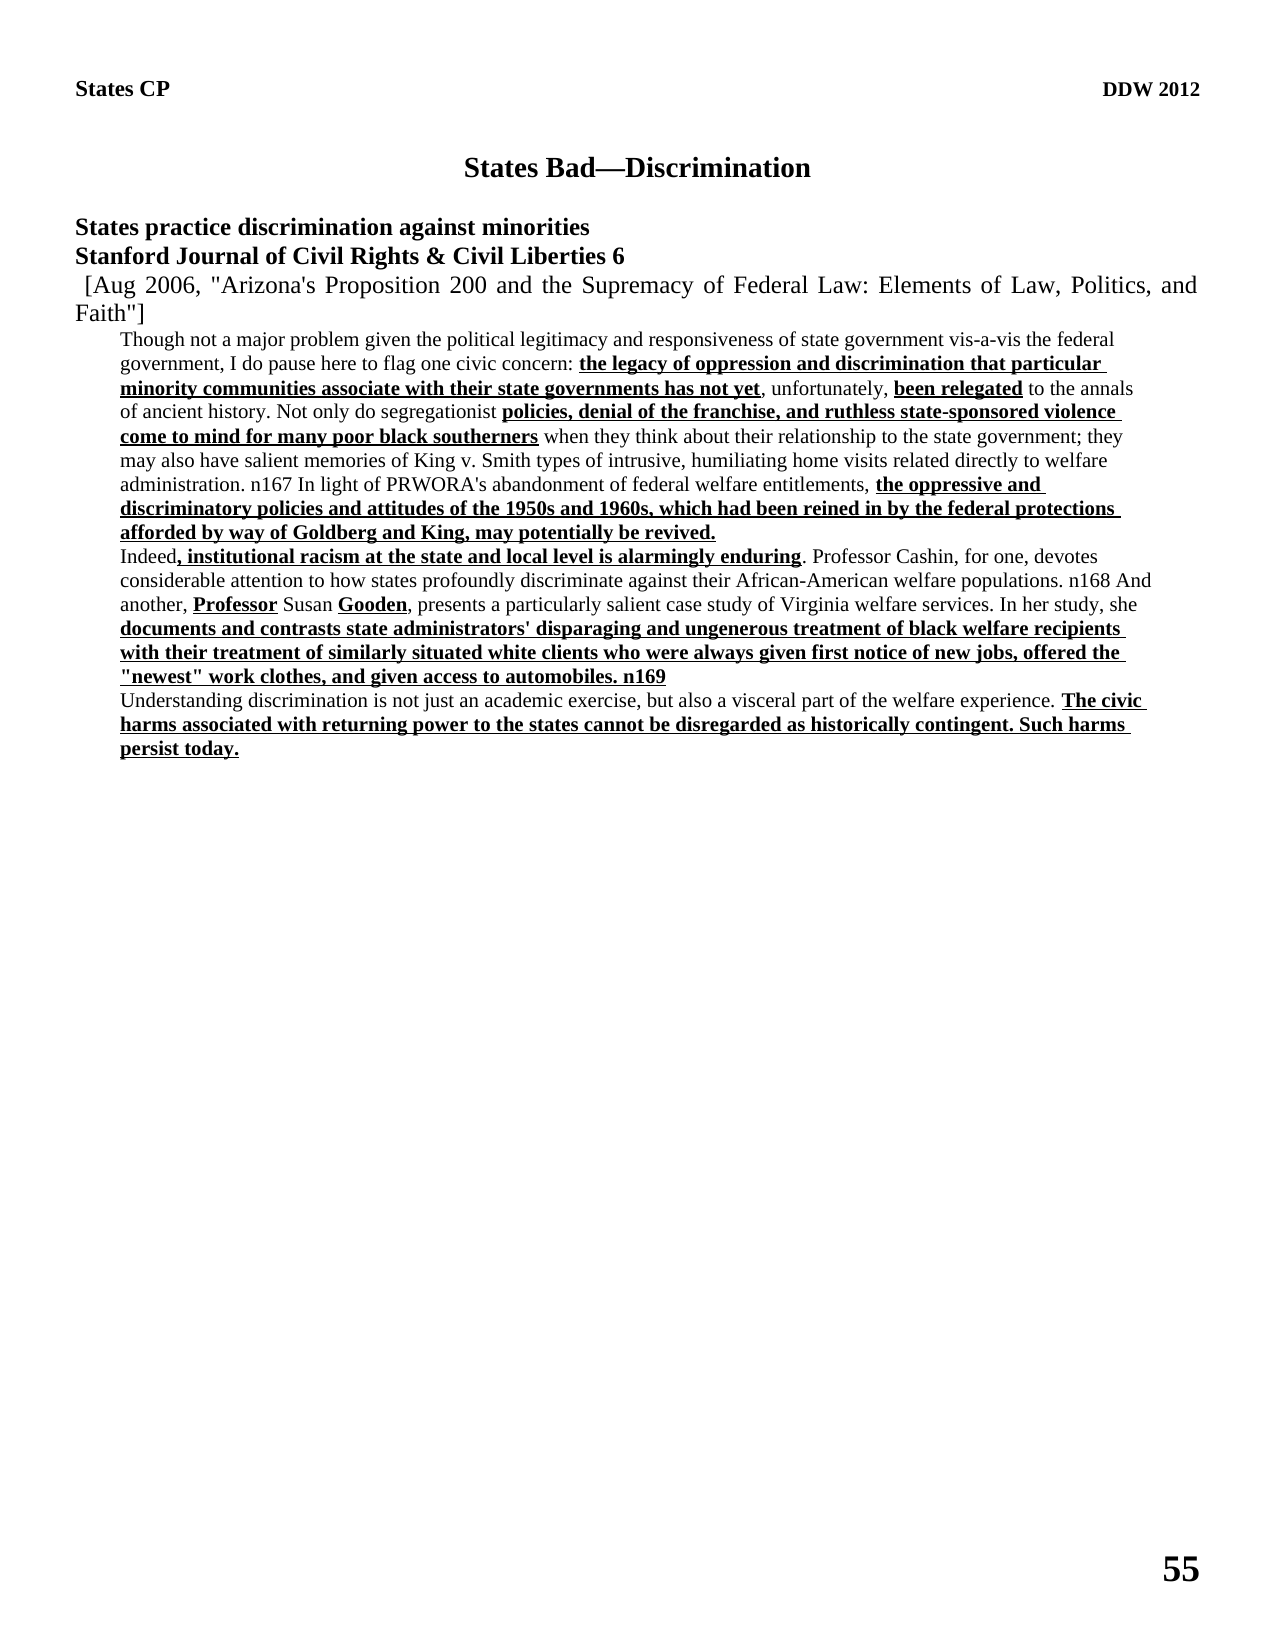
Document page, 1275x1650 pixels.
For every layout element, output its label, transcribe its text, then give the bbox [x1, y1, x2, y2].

text [Aug 2006, "Arizona's Proposition 200 and the Supremacy of Federal Law: Elements of Law, Politics, and Faith"] [75, 270, 1200, 327]
text Indeed, institutional racism at the state and local level is alarmingly enduring. Professor Cashin, for one, devotes considerable attention to how states profoundly discriminate against their African-American welfare populations. n168 And another, Professor Susan Gooden, presents a particularly salient case study of Virginia welfare services. In her study, she documents and contrasts state administrators' disparaging and ungenerous treatment of black welfare recipients with their treatment of similarly situated white clients who were always given first notice of new jobs, offered the "newest" work clothes, and given access to automobiles. n169 [120, 544, 1155, 688]
text Understanding discrimination is not just an academic exercise, but also a visceral part of the welfare experience. The civic harms associated with returning power to the states cannot be disregarded as historically contingent. Such harms persist today. [120, 688, 1155, 760]
text Stanford Journal of Civil Rights & Civil Liberties 6 [75, 241, 1200, 270]
subtitle States Bad—Discrimination [75, 150, 1200, 183]
text Though not a major problem given the political legitimacy and responsiveness of state government vis-a-vis the federal government, I do pause here to flag one civic concern: the legacy of oppression and discrimination that particular minority communities associate with their state governments has not yet, unfortunately, been relegated to the annals of ancient history. Not only do segregationist policies, denial of the franchise, and ruthless state-sponsored violence come to mind for many poor black southerners when they think about their relationship to the state government; they may also have salient memories of King v. Smith types of intrusive, humiliating home visits related directly to welfare administration. n167 In light of PRWORA's abandonment of federal welfare entitlements, the oppressive and discriminatory policies and attitudes of the 1950s and 1960s, which had been reined in by the federal protections afforded by way of Goldberg and King, may potentially be revived. [120, 327, 1155, 544]
text States practice discrimination against minorities [75, 212, 1200, 241]
